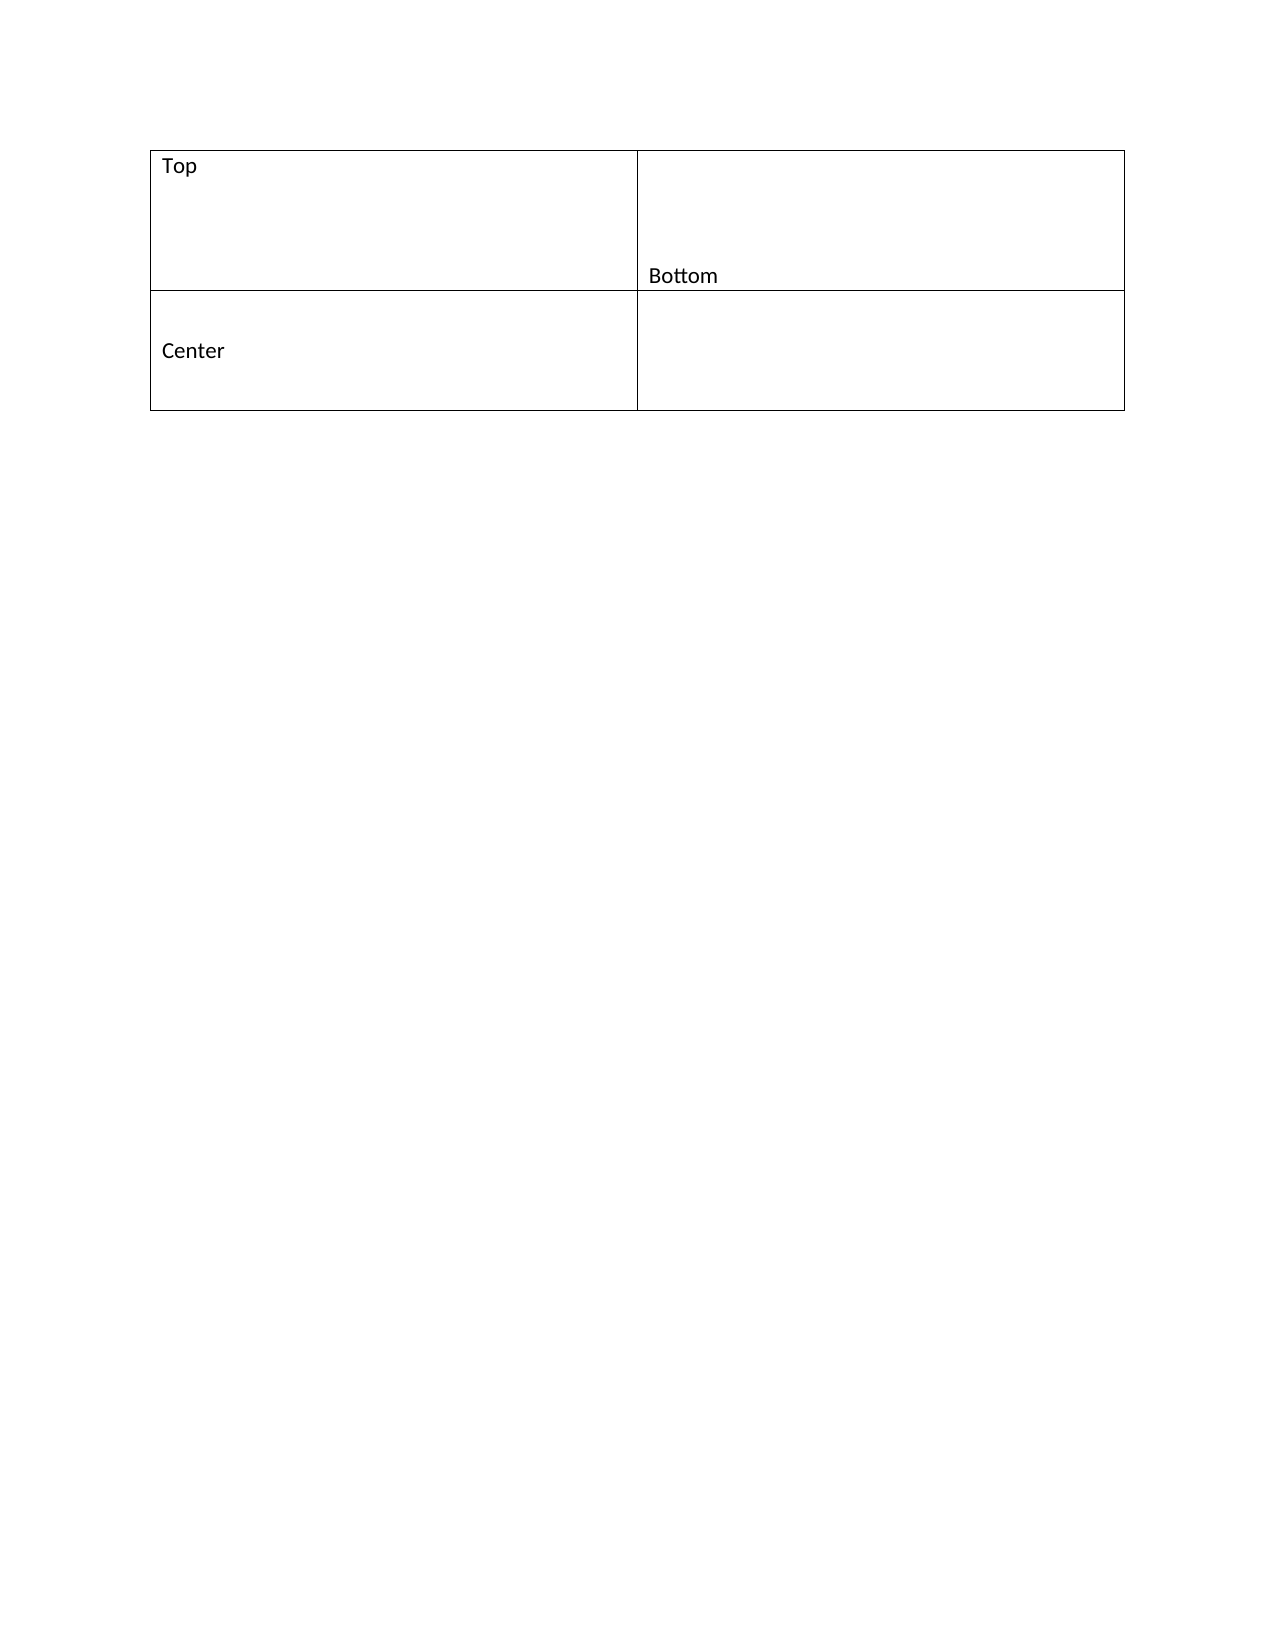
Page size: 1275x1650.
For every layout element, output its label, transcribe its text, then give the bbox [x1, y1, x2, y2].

table_cell [638, 291, 1124, 410]
table_header Top [151, 151, 637, 289]
table_header Bottom [638, 151, 1124, 289]
table_cell Center [151, 291, 637, 410]
